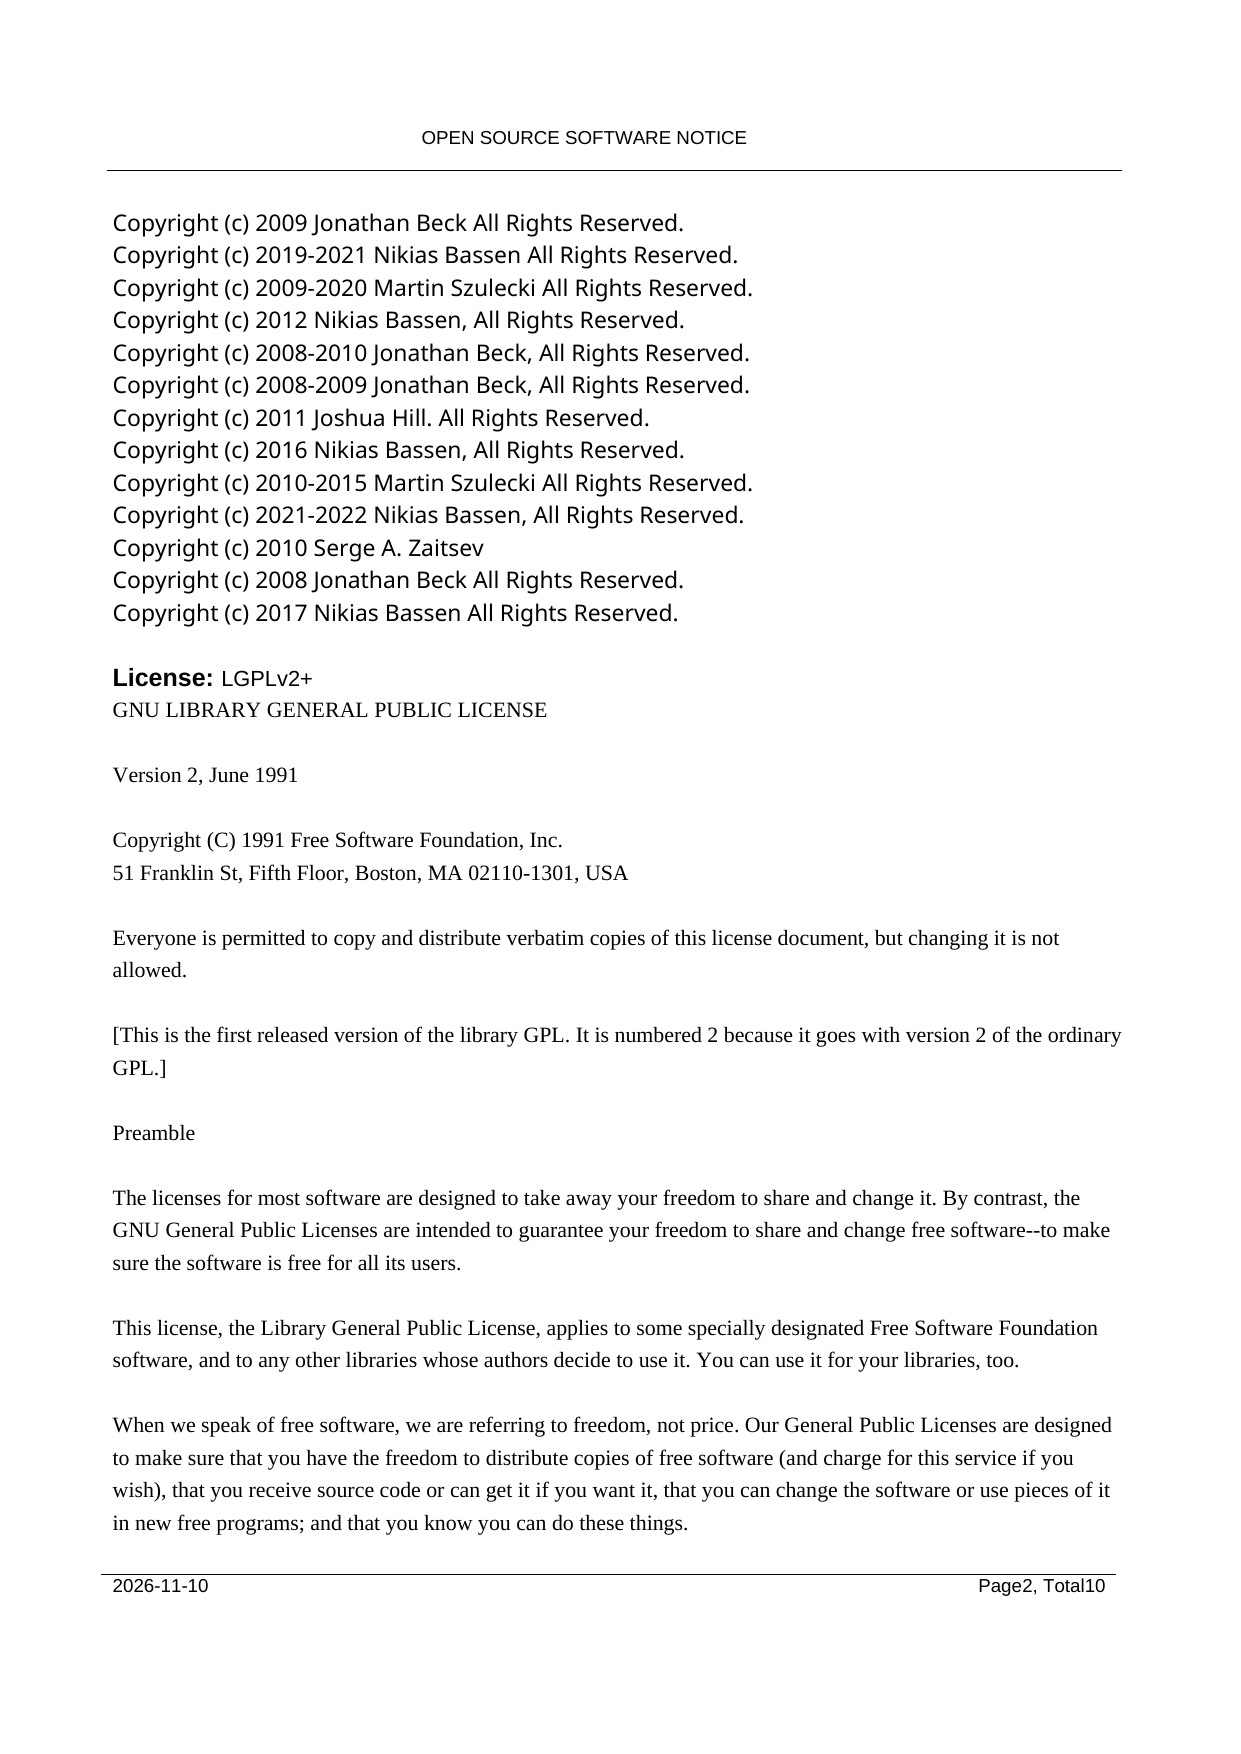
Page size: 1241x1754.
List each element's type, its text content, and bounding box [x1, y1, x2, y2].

text License: LGPLv2+ [112, 661, 1128, 694]
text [112, 206, 1128, 661]
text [112, 694, 1128, 1539]
